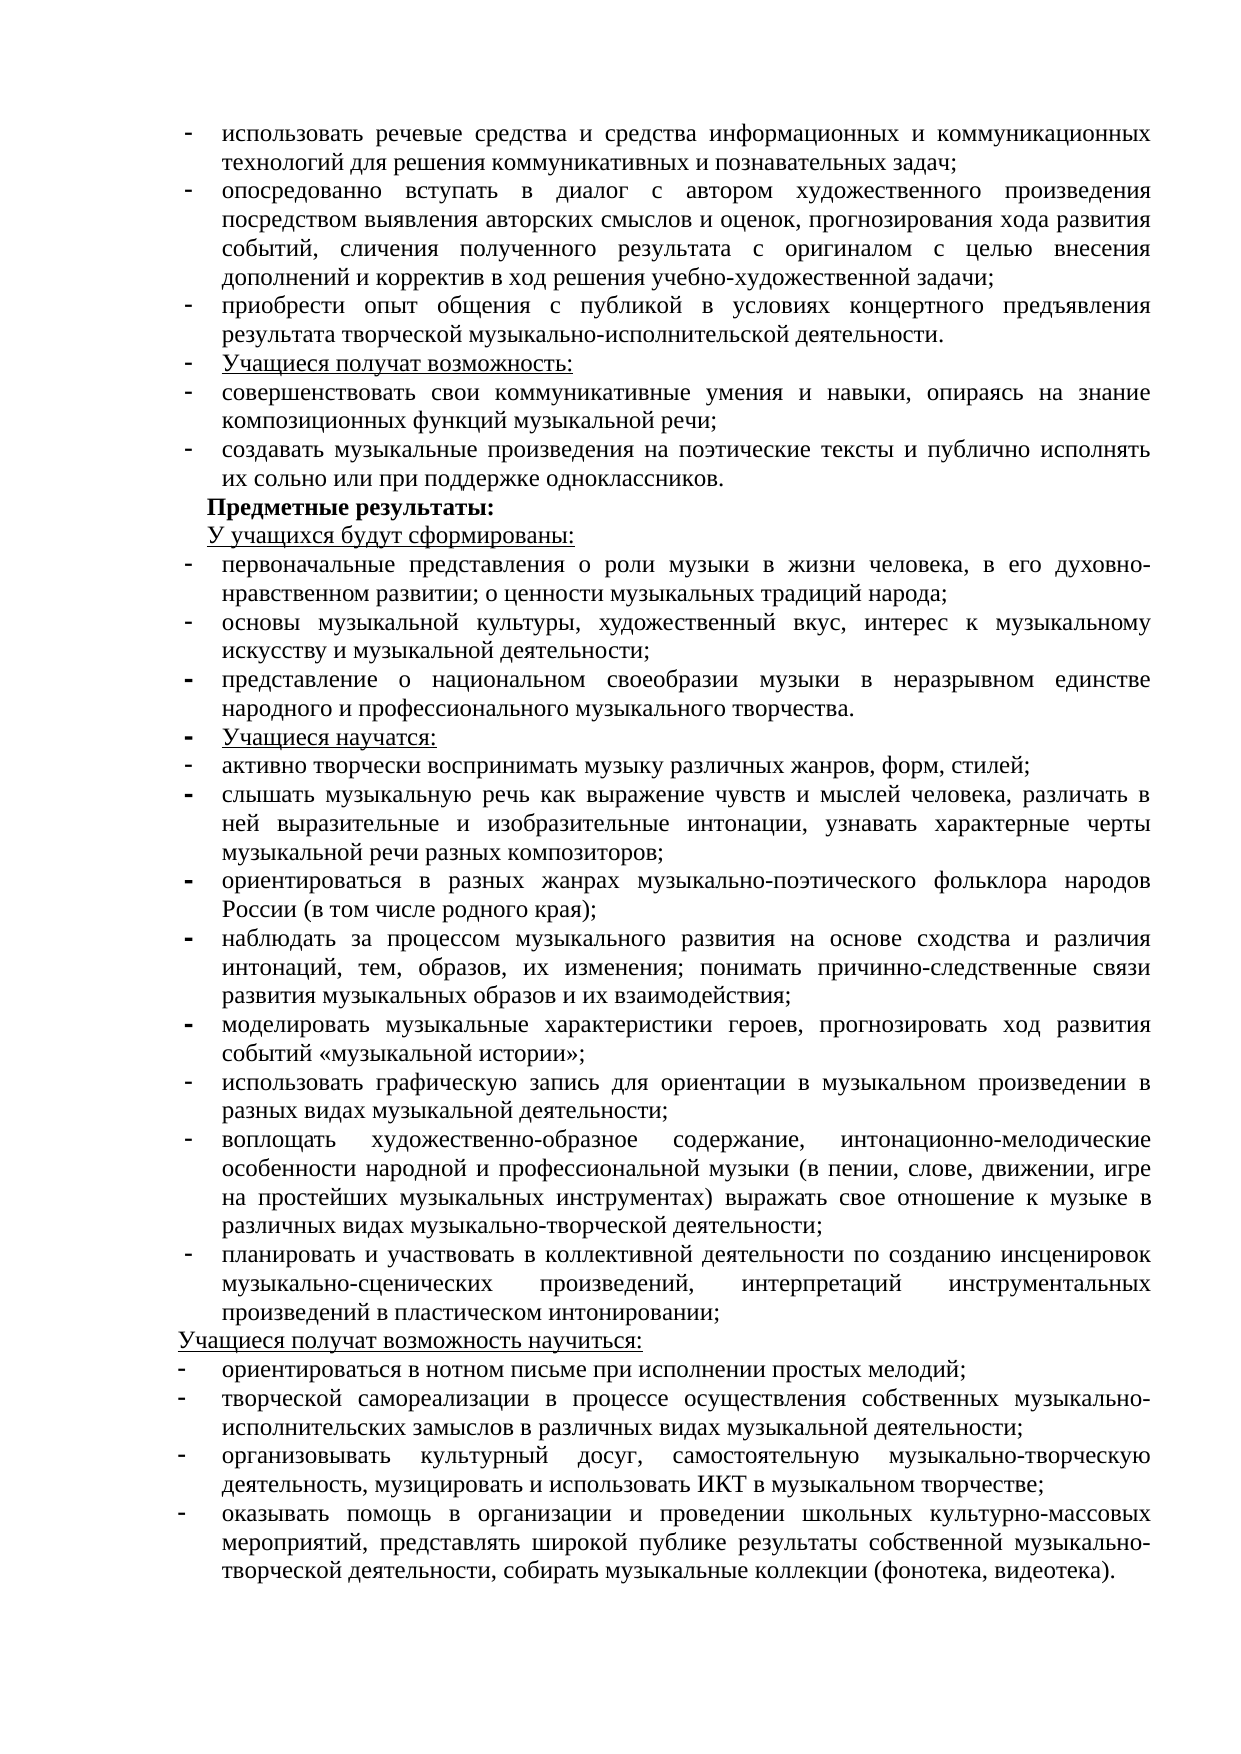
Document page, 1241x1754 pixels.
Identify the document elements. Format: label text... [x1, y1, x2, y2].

list создавать музыкальные произведения на поэтические тексты и публично исполнять их сольно или при поддержке одноклассников. [184, 434, 1152, 492]
list организовывать культурный досуг, самостоятельную музыкально-творческую деятельность, музицировать и использовать ИКТ в музыкальном творчестве; [177, 1441, 1152, 1498]
list слышать музыкальную речь как выражение чувств и мыслей человека, различать в ней выразительные и изобразительные интонации, узнавать характерные черты музыкальной речи разных композиторов; [184, 779, 1152, 866]
list активно творчески воспринимать музыку различных жанров, форм, стилей; [184, 751, 1152, 779]
list Учащиеся получат возможность: [184, 348, 1152, 377]
list опосредованно вступать в диалог с автором художественного произведения посредством выявления авторских смыслов и оценок, прогнозирования хода развития событий, сличения полученного результата с оригиналом с целью внесения дополнений и корректив в ход решения учебно-художественной задачи; [184, 176, 1152, 291]
list ориентироваться в разных жанрах музыкально-поэтического фольклора народов России (в том числе родного края); [184, 866, 1152, 923]
list представление о национальном своеобразии музыки в неразрывном единстве народного и профессионального музыкального творчества. [184, 664, 1152, 722]
list совершенствовать свои коммуникативные умения и навыки, опираясь на знание композиционных функций музыкальной речи; [184, 377, 1152, 434]
list наблюдать за процессом музыкального развития на основе сходства и различия интонаций, тем, образов, их изменения; понимать причинно-следственные связи развития музыкальных образов и их взаимодействия; [184, 923, 1152, 1009]
text Предметные результаты: [207, 492, 1152, 521]
list планировать и участвовать в коллективной деятельности по созданию инсценировок музыкально-сценических произведений, интерпретаций инструментальных произведений в пластическом интонировании; [184, 1239, 1152, 1326]
list Учащиеся научатся: [184, 722, 1152, 751]
list использовать графическую запись для ориентации в музыкальном произведении в разных видах музыкальной деятельности; [184, 1067, 1152, 1124]
list ориентироваться в нотном письме при исполнении простых мелодий; [177, 1354, 1152, 1383]
list моделировать музыкальные характеристики героев, прогнозировать ход развития событий «музыкальной истории»; [184, 1009, 1152, 1067]
list воплощать художественно-образное содержание, интонационно-мелодические особенности народной и профессиональной музыки (в пении, слове, движении, игре на простейших музыкальных инструментах) выражать свое отношение к музыке в различных видах музыкально-творческой деятельности; [184, 1124, 1152, 1239]
text У учащихся будут сформированы: [207, 521, 1152, 549]
text Учащиеся получат возможность научиться: [177, 1326, 1152, 1354]
list творческой самореализации в процессе осуществления собственных музыкально-исполнительских замыслов в различных видах музыкальной деятельности; [177, 1383, 1152, 1441]
list первоначальные представления о роли музыки в жизни человека, в его духовно-нравственном развитии; о ценности музыкальных традиций народа; [184, 549, 1152, 607]
list основы музыкальной культуры, художественный вкус, интерес к музыкальному искусству и музыкальной деятельности; [184, 607, 1152, 664]
list оказывать помощь в организации и проведении школьных культурно-массовых мероприятий, представлять широкой публике результаты собственной музыкально-творческой деятельности, собирать музыкальные коллекции (фонотека, видеотека). [177, 1498, 1152, 1584]
list использовать речевые средства и средства информационных и коммуникационных технологий для решения коммуникативных и познавательных задач; [184, 118, 1152, 176]
list приобрести опыт общения с публикой в условиях концертного предъявления результата творческой музыкально-исполнительской деятельности. [184, 291, 1152, 348]
